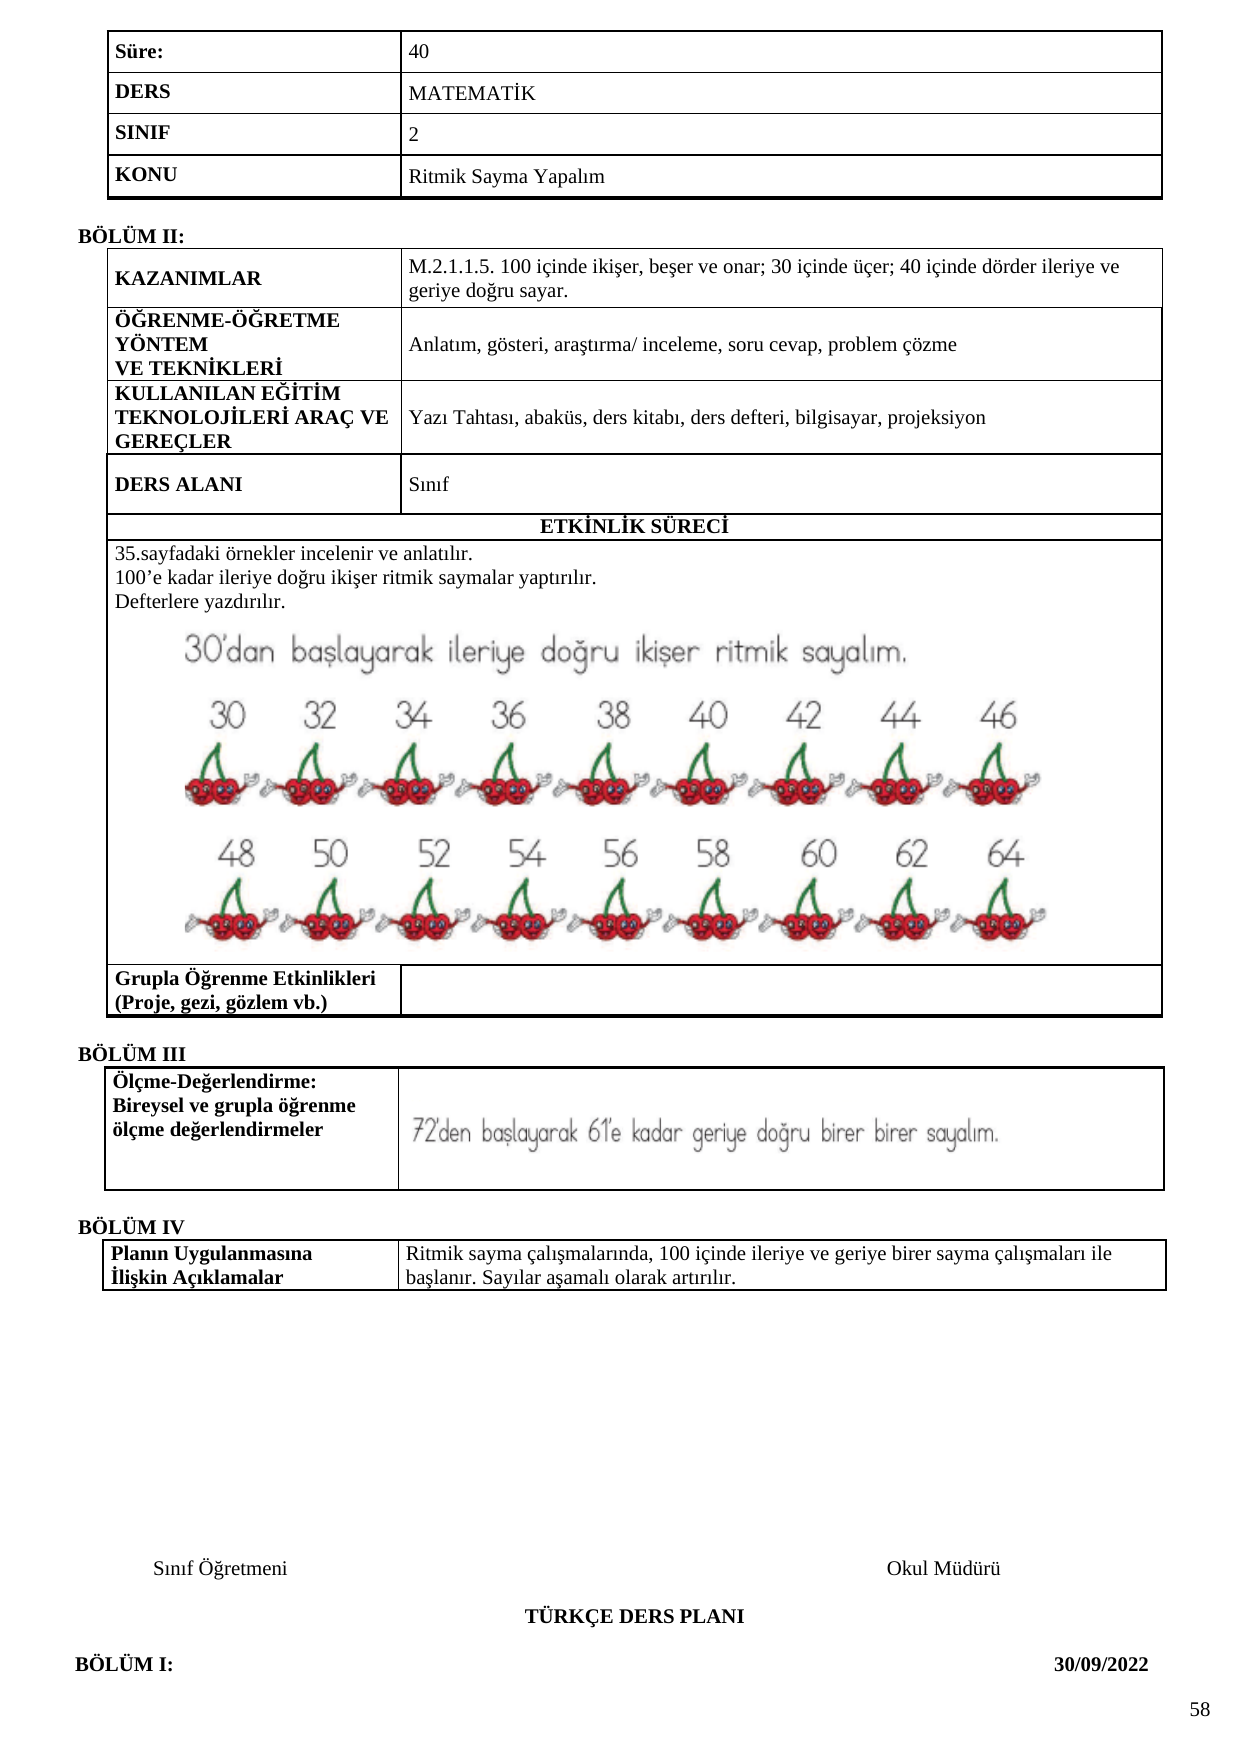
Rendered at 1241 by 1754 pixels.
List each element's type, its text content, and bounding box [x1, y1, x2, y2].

table_header 40 [402, 32, 1161, 71]
table_cell 35.sayfadaki örnekler incelenir ve anlatılır. 100’e kadar ileriye doğru ikişer ritmik saymalar yaptırılır. Defterlere yazdırılır. [108, 541, 1161, 963]
text BÖLÜM II: [59, 224, 1210, 248]
table_cell DERS [109, 73, 400, 113]
table_header KAZANIMLAR [108, 249, 401, 307]
table_header Planın Uygulanmasına İlişkin Açıklamalar [104, 1241, 398, 1289]
table_cell [402, 966, 1161, 1014]
table_header Ritmik sayma çalışmalarında, 100 içinde ileriye ve geriye birer sayma çalışmaları ile başlanır. Sayılar aşamalı olarak artırılır. [399, 1241, 1165, 1289]
table_header Ölçme-Değerlendirme: Bireysel ve grupla öğrenme ölçme değerlendirmeler [106, 1069, 398, 1189]
table_header Süre: [109, 32, 400, 71]
table_cell Ritmik Sayma Yapalım [402, 156, 1161, 196]
subtitle BÖLÜM IV [59, 1215, 1210, 1239]
table_cell ÖĞRENME-ÖĞRETME YÖNTEM VE TEKNİKLERİ [108, 308, 401, 380]
subtitle BÖLÜM III [59, 1042, 1210, 1066]
text Sınıf Öğretmeni Okul Müdürü [59, 1556, 1210, 1580]
table_cell Yazı Tahtası, abaküs, ders kitabı, ders defteri, bilgisayar, projeksiyon [402, 381, 1161, 453]
text TÜRKÇE DERS PLANI [59, 1604, 1210, 1628]
table_cell SINIF [109, 114, 400, 154]
table_cell Sınıf [402, 455, 1161, 513]
table_cell MATEMATİK [402, 73, 1161, 113]
picture [184, 627, 1073, 964]
table_cell DERS ALANI [108, 455, 400, 513]
text BÖLÜM I: 30/09/2022 [59, 1652, 1210, 1676]
table_cell KULLANILAN EĞİTİM TEKNOLOJİLERİ ARAÇ VE GEREÇLER [108, 381, 401, 453]
table_cell ETKİNLİK SÜRECİ [108, 515, 1161, 538]
table_cell Grupla Öğrenme Etkinlikleri (Proje, gezi, gözlem vb.) [108, 965, 400, 1014]
table_header M.2.1.1.5. 100 içinde ikişer, beşer ve onar; 30 içinde üçer; 40 içinde dörder ileriye ve geriye doğru sayar. [402, 249, 1162, 307]
table_cell KONU [109, 156, 400, 196]
table_cell 2 [402, 114, 1161, 154]
table_header [399, 1069, 1163, 1189]
table_cell Anlatım, gösteri, araştırma/ inceleme, soru cevap, problem çözme [402, 308, 1161, 380]
picture [405, 1100, 1012, 1158]
